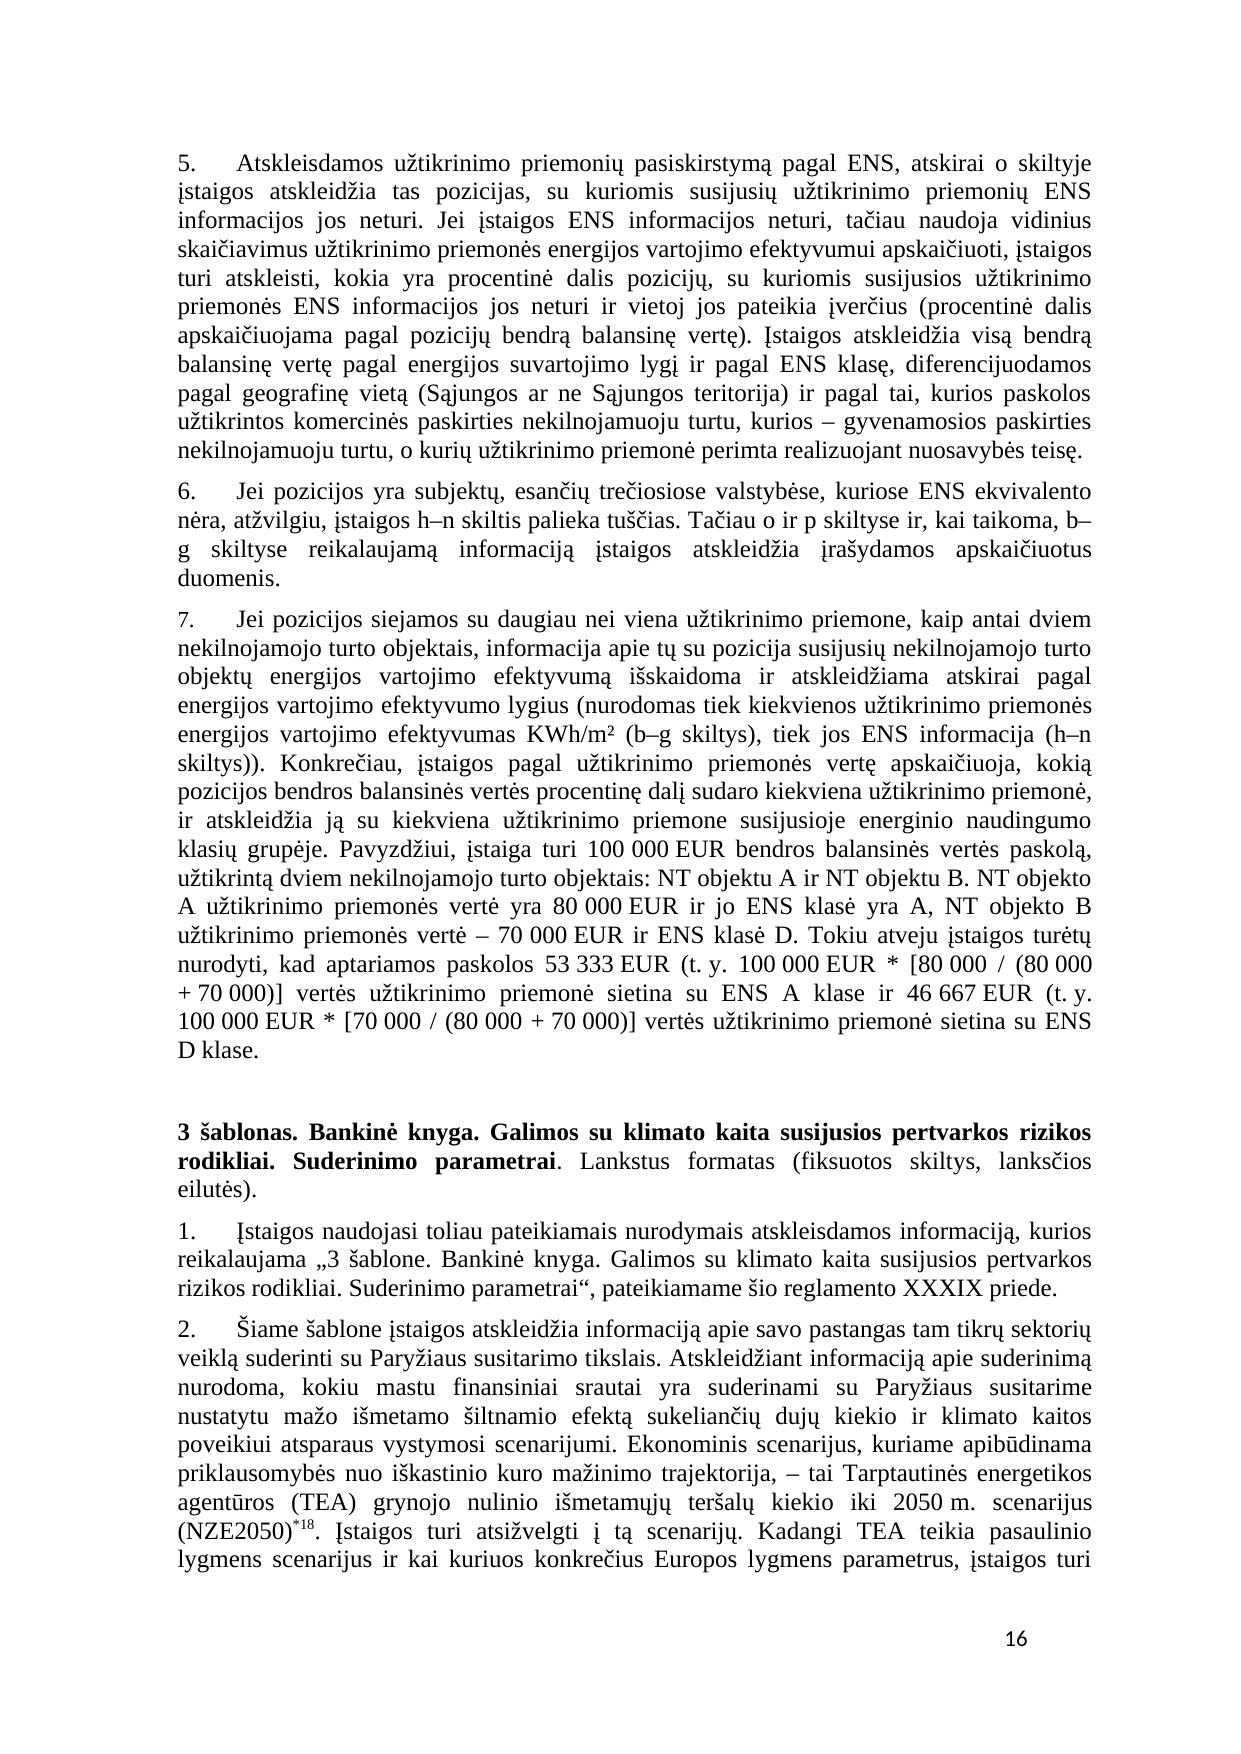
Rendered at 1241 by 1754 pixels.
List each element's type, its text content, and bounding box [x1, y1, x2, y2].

list Įstaigos naudojasi toliau pateikiamais nurodymais atskleisdamos informaciją, kurios reikalaujama „3 šablone. Bankinė knyga. Galimos su klimato kaita susijusios pertvarkos rizikos rodikliai. Suderinimo parametrai“, pateikiamame šio reglamento XXXIX priede. [177, 1216, 1092, 1302]
list Jei pozicijos siejamos su daugiau nei viena užtikrinimo priemone, kaip antai dviem nekilnojamojo turto objektais, informacija apie tų su pozicija susijusių nekilnojamojo turto objektų energijos vartojimo efektyvumą išskaidoma ir atskleidžiama atskirai pagal energijos vartojimo efektyvumo lygius (nurodomas tiek kiekvienos užtikrinimo priemonės energijos vartojimo efektyvumas KWh/m² (b–g skiltys), tiek jos ENS informacija (h–n skiltys)). Konkrečiau, įstaigos pagal užtikrinimo priemonės vertę apskaičiuoja, kokią pozicijos bendros balansinės vertės procentinę dalį sudaro kiekviena užtikrinimo priemonė, ir atskleidžia ją su kiekviena užtikrinimo priemone susijusioje energinio naudingumo klasių grupėje. Pavyzdžiui, įstaiga turi 100 000 EUR bendros balansinės vertės paskolą, užtikrintą dviem nekilnojamojo turto objektais: NT objektu A ir NT objektu B. NT objekto A užtikrinimo priemonės vertė yra 80 000 EUR ir jo ENS klasė yra A, NT objekto B užtikrinimo priemonės vertė – 70 000 EUR ir ENS klasė D. Tokiu atveju įstaigos turėtų nurodyti, kad aptariamos paskolos 53 333 EUR (t. y. 100 000 EUR * [80 000 / (80 000 + 70 000)] vertės užtikrinimo priemonė sietina su ENS A klase ir 46 667 EUR (t. y. 100 000 EUR * [70 000 / (80 000 + 70 000)] vertės užtikrinimo priemonė sietina su ENS D klase. [177, 604, 1092, 1064]
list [177, 1314, 1092, 1573]
text 3 šablonas. Bankinė knyga. Galimos su klimato kaita susijusios pertvarkos rizikos rodikliai. Suderinimo parametrai. Lankstus formatas (fiksuotos skiltys, lanksčios eilutės). [177, 1117, 1092, 1203]
list Atskleisdamos užtikrinimo priemonių pasiskirstymą pagal ENS, atskirai o skiltyje įstaigos atskleidžia tas pozicijas, su kuriomis susijusių užtikrinimo priemonių ENS informacijos jos neturi. Jei įstaigos ENS informacijos neturi, tačiau naudoja vidinius skaičiavimus užtikrinimo priemonės energijos vartojimo efektyvumui apskaičiuoti, įstaigos turi atskleisti, kokia yra procentinė dalis pozicijų, su kuriomis susijusios užtikrinimo priemonės ENS informacijos jos neturi ir vietoj jos pateikia įverčius (procentinė dalis apskaičiuojama pagal pozicijų bendrą balansinę vertę). Įstaigos atskleidžia visą bendrą balansinę vertę pagal energijos suvartojimo lygį ir pagal ENS klasę, diferencijuodamos pagal geografinę vietą (Sąjungos ar ne Sąjungos teritorija) ir pagal tai, kurios paskolos užtikrintos komercinės paskirties nekilnojamuoju turtu, kurios – gyvenamosios paskirties nekilnojamuoju turtu, o kurių užtikrinimo priemonė perimta realizuojant nuosavybės teisę. [177, 148, 1092, 464]
list Jei pozicijos yra subjektų, esančių trečiosiose valstybėse, kuriose ENS ekvivalento nėra, atžvilgiu, įstaigos h–n skiltis palieka tuščias. Tačiau o ir p skiltyse ir, kai taikoma, b–g skiltyse reikalaujamą informaciją įstaigos atskleidžia įrašydamos apskaičiuotus duomenis. [177, 476, 1092, 591]
